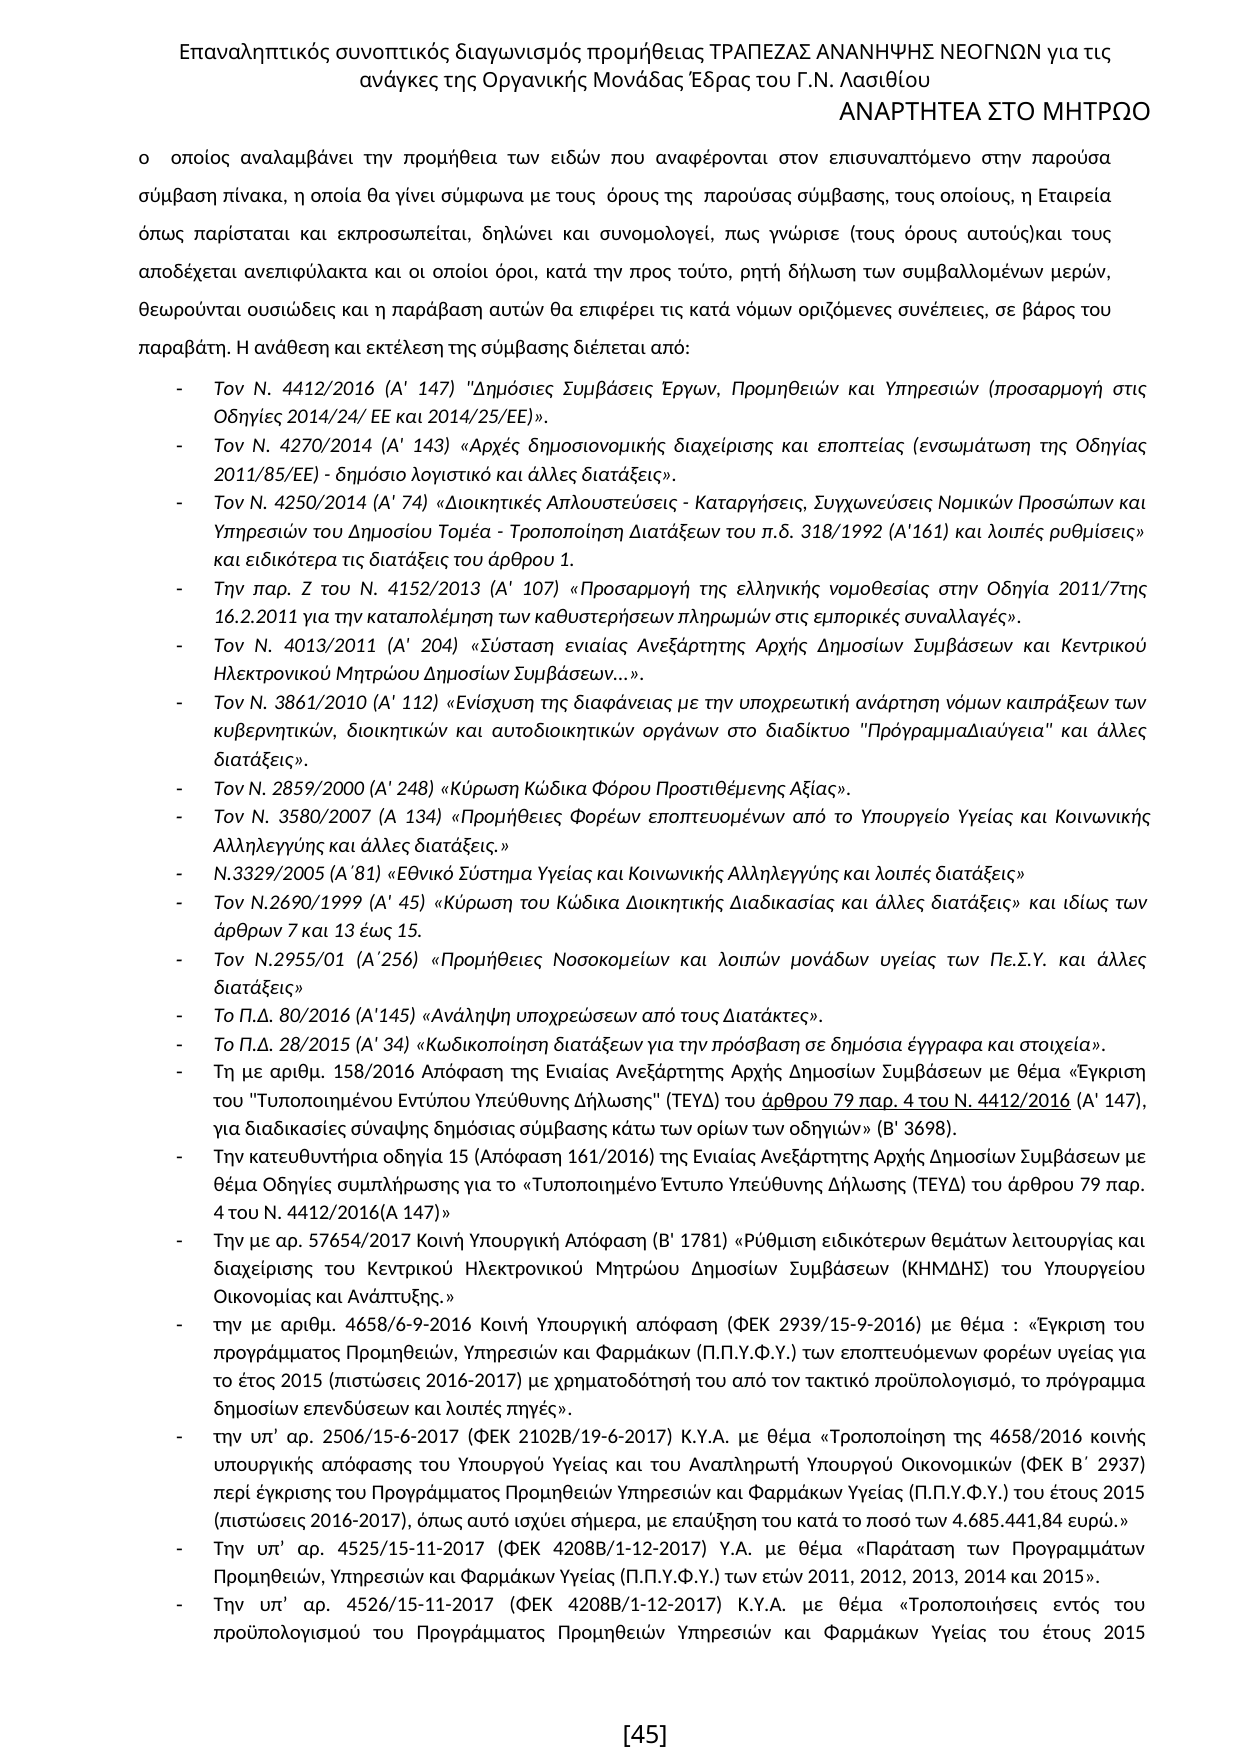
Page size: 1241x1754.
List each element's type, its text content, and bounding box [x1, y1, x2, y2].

list Τη με αριθμ. 158/2016 Απόφαση της Ενιαίας Ανεξάρτητης Αρχής Δημοσίων Συμβάσεων με θέμα «Έγκριση του "Τυποποιημένου Εντύπου Υπεύθυνης Δήλωσης" (ΤΕΥΔ) του άρθρου 79 παρ. 4 του Ν. 4412/2016 (Α' 147), για διαδικασίες σύναψης δημόσιας σύμβασης κάτω των ορίων των οδηγιών» (Β' 3698). [176, 1057, 1147, 1141]
list Τον Ν. 4013/2011 (Α' 204) «Σύσταση ενιαίας Ανεξάρτητης Αρχής Δημοσίων Συμβάσεων και Κεντρικού Ηλεκτρονικού Μητρώου Δημοσίων Συμβάσεων...». [176, 629, 1147, 687]
list Το Π.Δ. 80/2016 (Α'145) «Ανάληψη υποχρεώσεων από τους Διατάκτες». [213, 1001, 1151, 1028]
list την υπ’ αρ. 2506/15-6-2017 (ΦΕΚ 2102Β/19-6-2017) Κ.Υ.Α. με θέμα «Τροποποίηση της 4658/2016 κοινής υπουργικής απόφασης του Υπουργού Υγείας και του Αναπληρωτή Υπουργού Οικονομικών (ΦΕΚ Β΄ 2937) περί έγκρισης του Προγράμματος Προμηθειών Υπηρεσιών και Φαρμάκων Υγείας (Π.Π.Υ.Φ.Υ.) του έτους 2015 (πιστώσεις 2016-2017), όπως αυτό ισχύει σήμερα, με επαύξηση του κατά το ποσό των 4.685.441,84 ευρώ.» [176, 1421, 1147, 1533]
list την με αριθμ. 4658/6-9-2016 Κοινή Υπουργική απόφαση (ΦΕΚ 2939/15-9-2016) με θέμα : «Έγκριση του προγράμματος Προμηθειών, Υπηρεσιών και Φαρμάκων (Π.Π.Υ.Φ.Υ.) των εποπτευόμενων φορέων υγείας για το έτος 2015 (πιστώσεις 2016-2017) με χρηματοδότησή του από τον τακτικό προϋπολογισμό, το πρόγραμμα δημοσίων επενδύσεων και λοιπές πηγές». [176, 1309, 1147, 1421]
list Τον Ν. 3580/2007 (Α 134) «Προμήθειες Φορέων εποπτευομένων από το Υπουργείο Υγείας και Κοινωνικής Αλληλεγγύης και άλλες διατάξεις.» [176, 801, 1151, 858]
list Τον Ν. 4270/2014 (Α' 143) «Αρχές δημοσιονομικής διαχείρισης και εποπτείας (ενσωμάτωση της Οδηγίας 2011/85/ΕΕ) - δημόσιο λογιστικό και άλλες διατάξεις». [176, 430, 1147, 487]
list Τον Ν. 3861/2010 (Α' 112) «Ενίσχυση της διαφάνειας με την υποχρεωτική ανάρτηση νόμων καιπράξεων των κυβερνητικών, διοικητικών και αυτοδιοικητικών οργάνων στο διαδίκτυο "ΠρόγραμμαΔιαύγεια" και άλλες διατάξεις». [176, 687, 1147, 772]
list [176, 1589, 1147, 1645]
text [138, 144, 1113, 360]
list Τον Ν.2955/01 (Α΄256) «Προμήθειες Νοσοκομείων και λοιπών μονάδων υγείας των Πε.Σ.Υ. και άλλες διατάξεις» [176, 943, 1147, 1001]
list Την υπ’ αρ. 4525/15-11-2017 (ΦΕΚ 4208Β/1-12-2017) Υ.Α. με θέμα «Παράταση των Προγραμμάτων Προμηθειών, Υπηρεσιών και Φαρμάκων Υγείας (Π.Π.Υ.Φ.Υ.) των ετών 2011, 2012, 2013, 2014 και 2015». [176, 1533, 1147, 1589]
list Το Π.Δ. 28/2015 (Α' 34) «Κωδικοποίηση διατάξεων για την πρόσβαση σε δημόσια έγγραφα και στοιχεία». [213, 1028, 1147, 1057]
list Τον Ν. 4412/2016 (Α' 147) "Δημόσιες Συμβάσεις Έργων, Προμηθειών και Υπηρεσιών (προσαρμογή στις Οδηγίες 2014/24/ ΕΕ και 2014/25/ΕΕ)». [176, 373, 1147, 430]
list Την κατευθυντήρια οδηγία 15 (Απόφαση 161/2016) της Ενιαίας Ανεξάρτητης Αρχής Δημοσίων Συμβάσεων με θέμα Οδηγίες συμπλήρωσης για το «Τυποποιημένο Έντυπο Υπεύθυνης Δήλωσης (ΤΕΥΔ) του άρθρου 79 παρ. 4 του Ν. 4412/2016(Α 147)» [176, 1141, 1147, 1225]
list Την με αρ. 57654/2017 Κοινή Υπουργική Απόφαση (Β' 1781) «Ρύθμιση ειδικότερων θεμάτων λειτουργίας και διαχείρισης του Κεντρικού Ηλεκτρονικού Μητρώου Δημοσίων Συμβάσεων (ΚΗΜΔΗΣ) του Υπουργείου Οικονομίας και Ανάπτυξης.» [176, 1225, 1147, 1309]
list Τον Ν.2690/1999 (Α' 45) «Κύρωση του Κώδικα Διοικητικής Διαδικασίας και άλλες διατάξεις» και ιδίως των άρθρων 7 και 13 έως 15. [176, 886, 1147, 943]
list Την παρ. Ζ του Ν. 4152/2013 (Α' 107) «Προσαρμογή της ελληνικής νομοθεσίας στην Οδηγία 2011/7της 16.2.2011 για την καταπολέμηση των καθυστερήσεων πληρωμών στις εμπορικές συναλλαγές». [176, 572, 1147, 629]
list Ν.3329/2005 (Α΄81) «Εθνικό Σύστημα Υγείας και Κοινωνικής Αλληλεγγύης και λοιπές διατάξεις» [213, 858, 1151, 886]
list Τον Ν. 2859/2000 (Α' 248) «Κύρωση Κώδικα Φόρου Προστιθέμενης Αξίας». [176, 772, 1151, 801]
list Τον Ν. 4250/2014 (Α' 74) «Διοικητικές Απλουστεύσεις - Καταργήσεις, Συγχωνεύσεις Νομικών Προσώπων και Υπηρεσιών του Δημοσίου Τομέα - Τροποποίηση Διατάξεων του π.δ. 318/1992 (Α'161) και λοιπές ρυθμίσεις» και ειδικότερα τις διατάξεις του άρθρου 1. [176, 487, 1147, 572]
